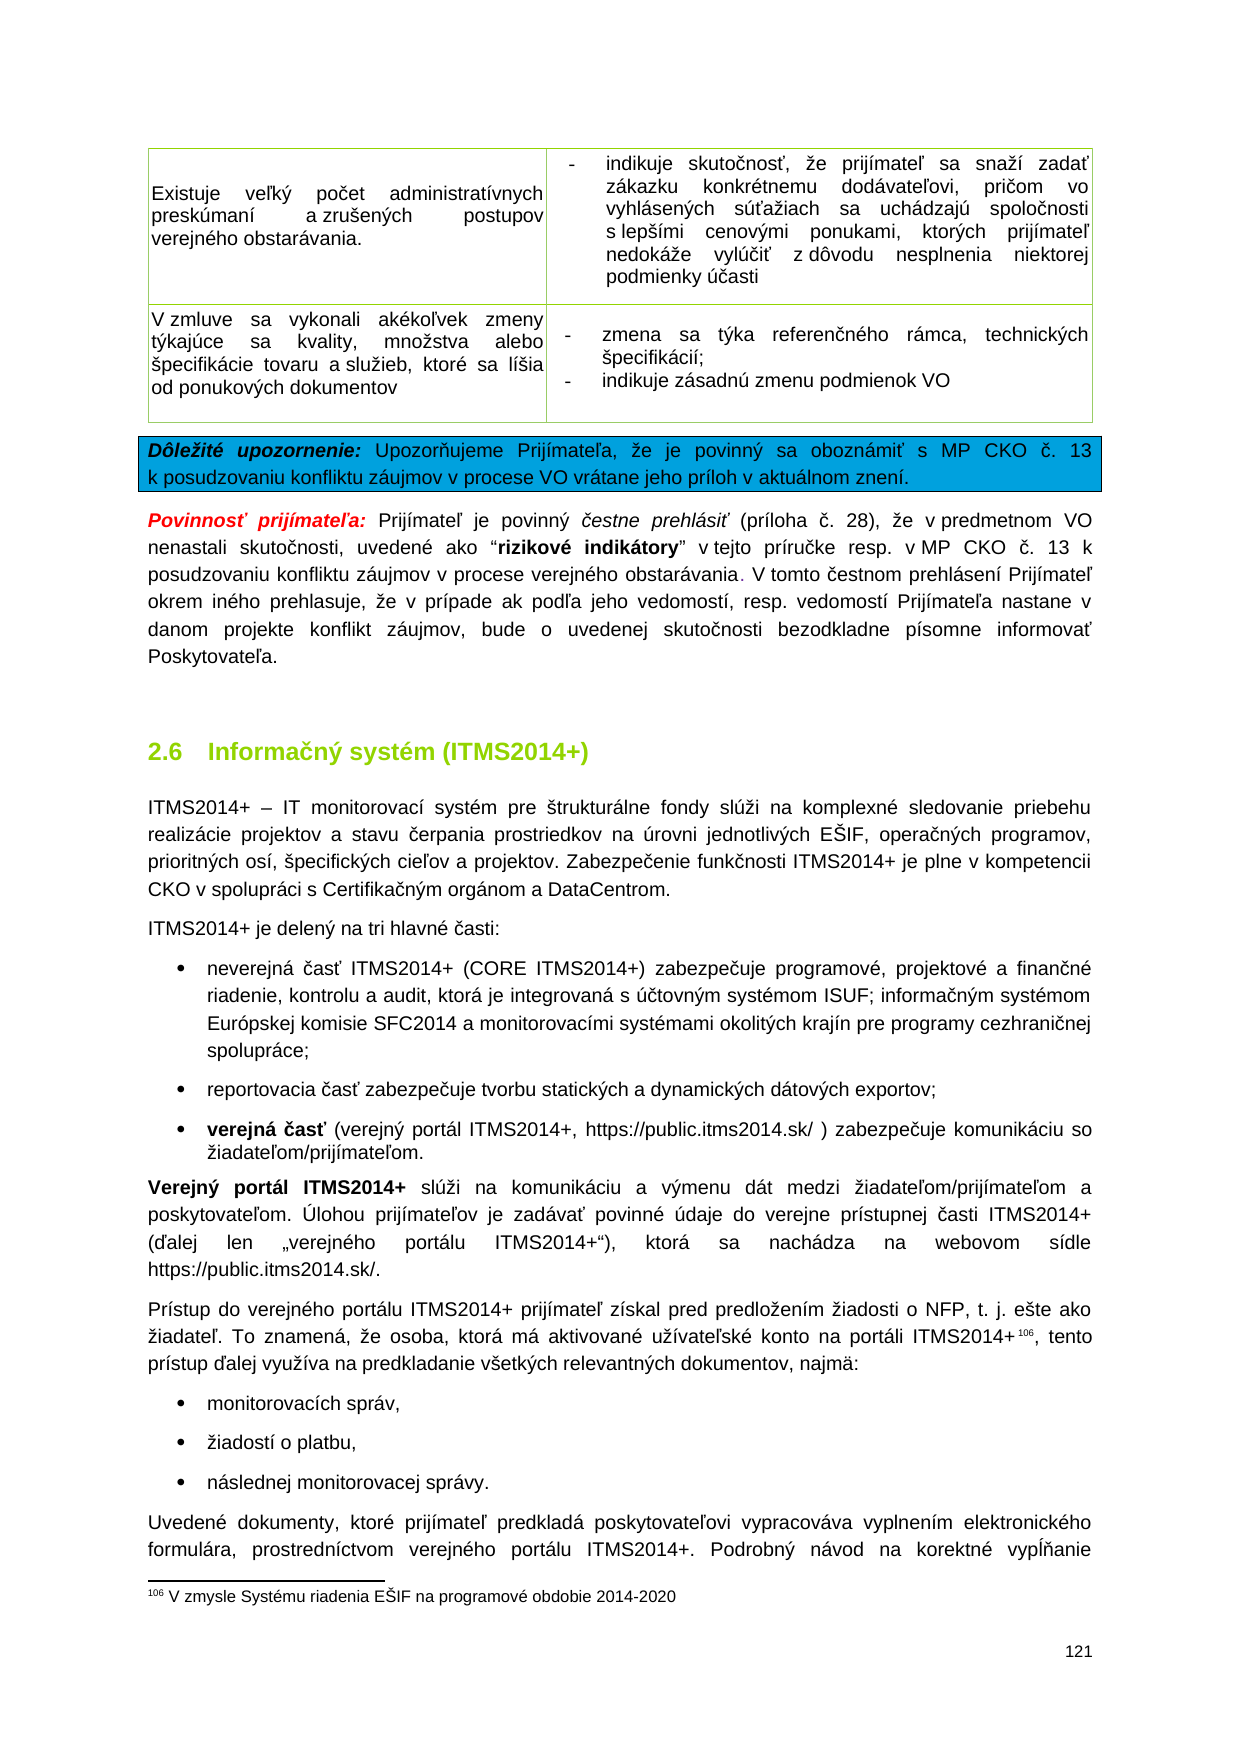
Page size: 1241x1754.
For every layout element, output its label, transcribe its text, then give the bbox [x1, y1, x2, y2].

text monitorovacích správ, [177, 1391, 1092, 1414]
text žiadostí o platbu, [177, 1431, 1092, 1454]
text verejná časť (verejný portál ITMS2014+, https://public.itms2014.sk/ ) zabezpečuje komunikáciu so žiadateľom/prijímateľom. [177, 1118, 1092, 1164]
table_cell indikuje skutočnosť, že prijímateľ sa snaží zadať zákazku konkrétnemu dodávateľovi, pričom vo vyhlásených súťažiach sa uchádzajú spoločnosti s lepšími cenovými ponukami, ktorých prijímateľ nedokáže vylúčiť z dôvodu nesplnenia niektorej podmienky účasti [547, 149, 1092, 303]
text Verejný portál ITMS2014+ slúži na komunikáciu a výmenu dát medzi žiadateľom/prijímateľom a poskytovateľom. Úlohou prijímateľov je zadávať povinné údaje do verejne prístupnej časti ITMS2014+ (ďalej len „verejného portálu ITMS2014+“), ktorá sa nachádza na webovom sídle https://public.itms2014.sk/. [148, 1176, 1092, 1280]
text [148, 1511, 1092, 1561]
table_cell zmena sa týka referenčného rámca, technických špecifikácií; indikuje zásadnú zmenu podmienok VO [547, 305, 1092, 422]
text Povinnosť prijímateľa: Prijímateľ je povinný čestne prehlásiť (príloha č. 28), že v predmetnom VO nenastali skutočnosti, uvedené ako “rizikové indikátory” v tejto príručke resp. v MP CKO č. 13 k posudzovaniu konfliktu záujmov v procese verejného obstarávania. V tomto čestnom prehlásení Prijímateľ okrem iného prehlasuje, že v prípade ak podľa jeho vedomostí, resp. vedomostí Prijímateľa nastane v danom projekte konflikt záujmov, bude o uvedenej skutočnosti bezodkladne písomne informovať Poskytovateľa. [148, 509, 1092, 667]
text neverejná časť ITMS2014+ (CORE ITMS2014+) zabezpečuje programové, projektové a finančné riadenie, kontrolu a audit, ktorá je integrovaná s účtovným systémom ISUF; informačným systémom Európskej komisie SFC2014 a monitorovacími systémami okolitých krajín pre programy cezhraničnej spolupráce; [177, 957, 1092, 1061]
text reportovacia časť zabezpečuje tvorbu statických a dynamických dátových exportov; [177, 1078, 1092, 1101]
table_cell Existuje veľký počet administratívnych preskúmaní a zrušených postupov verejného obstarávania. [149, 149, 546, 303]
text následnej monitorovacej správy. [177, 1471, 1092, 1494]
text ITMS2014+ – IT monitorovací systém pre štrukturálne fondy slúži na komplexné sledovanie priebehu realizácie projektov a stavu čerpania prostriedkov na úrovni jednotlivých EŠIF, operačných programov, prioritných osí, špecifických cieľov a projektov. Zabezpečenie funkčnosti ITMS2014+ je plne v kompetencii CKO v spolupráci s Certifikačným orgánom a DataCentrom. [148, 796, 1092, 900]
text ITMS2014+ je delený na tri hlavné časti: [148, 917, 1092, 940]
text Dôležité upozornenie: Upozorňujeme Prijímateľa, že je povinný sa oboznámiť s MP CKO č. 13 k posudzovaniu konfliktu záujmov v procese VO vrátane jeho príloh v aktuálnom znení. [139, 437, 1101, 491]
subtitle Informačný systém (ITMS2014+) [148, 737, 1092, 765]
text Prístup do verejného portálu ITMS2014+ prijímateľ získal pred predložením žiadosti o NFP, t. j. ešte ako žiadateľ. To znamená, že osoba, ktorá má aktivované užívateľské konto na portáli ITMS2014+, tento prístup ďalej využíva na predkladanie všetkých relevantných dokumentov, najmä: [148, 1297, 1092, 1374]
table_cell V zmluve sa vykonali akékoľvek zmeny týkajúce sa kvality, množstva alebo špecifikácie tovaru a služieb, ktoré sa líšia od ponukových dokumentov [149, 305, 546, 422]
